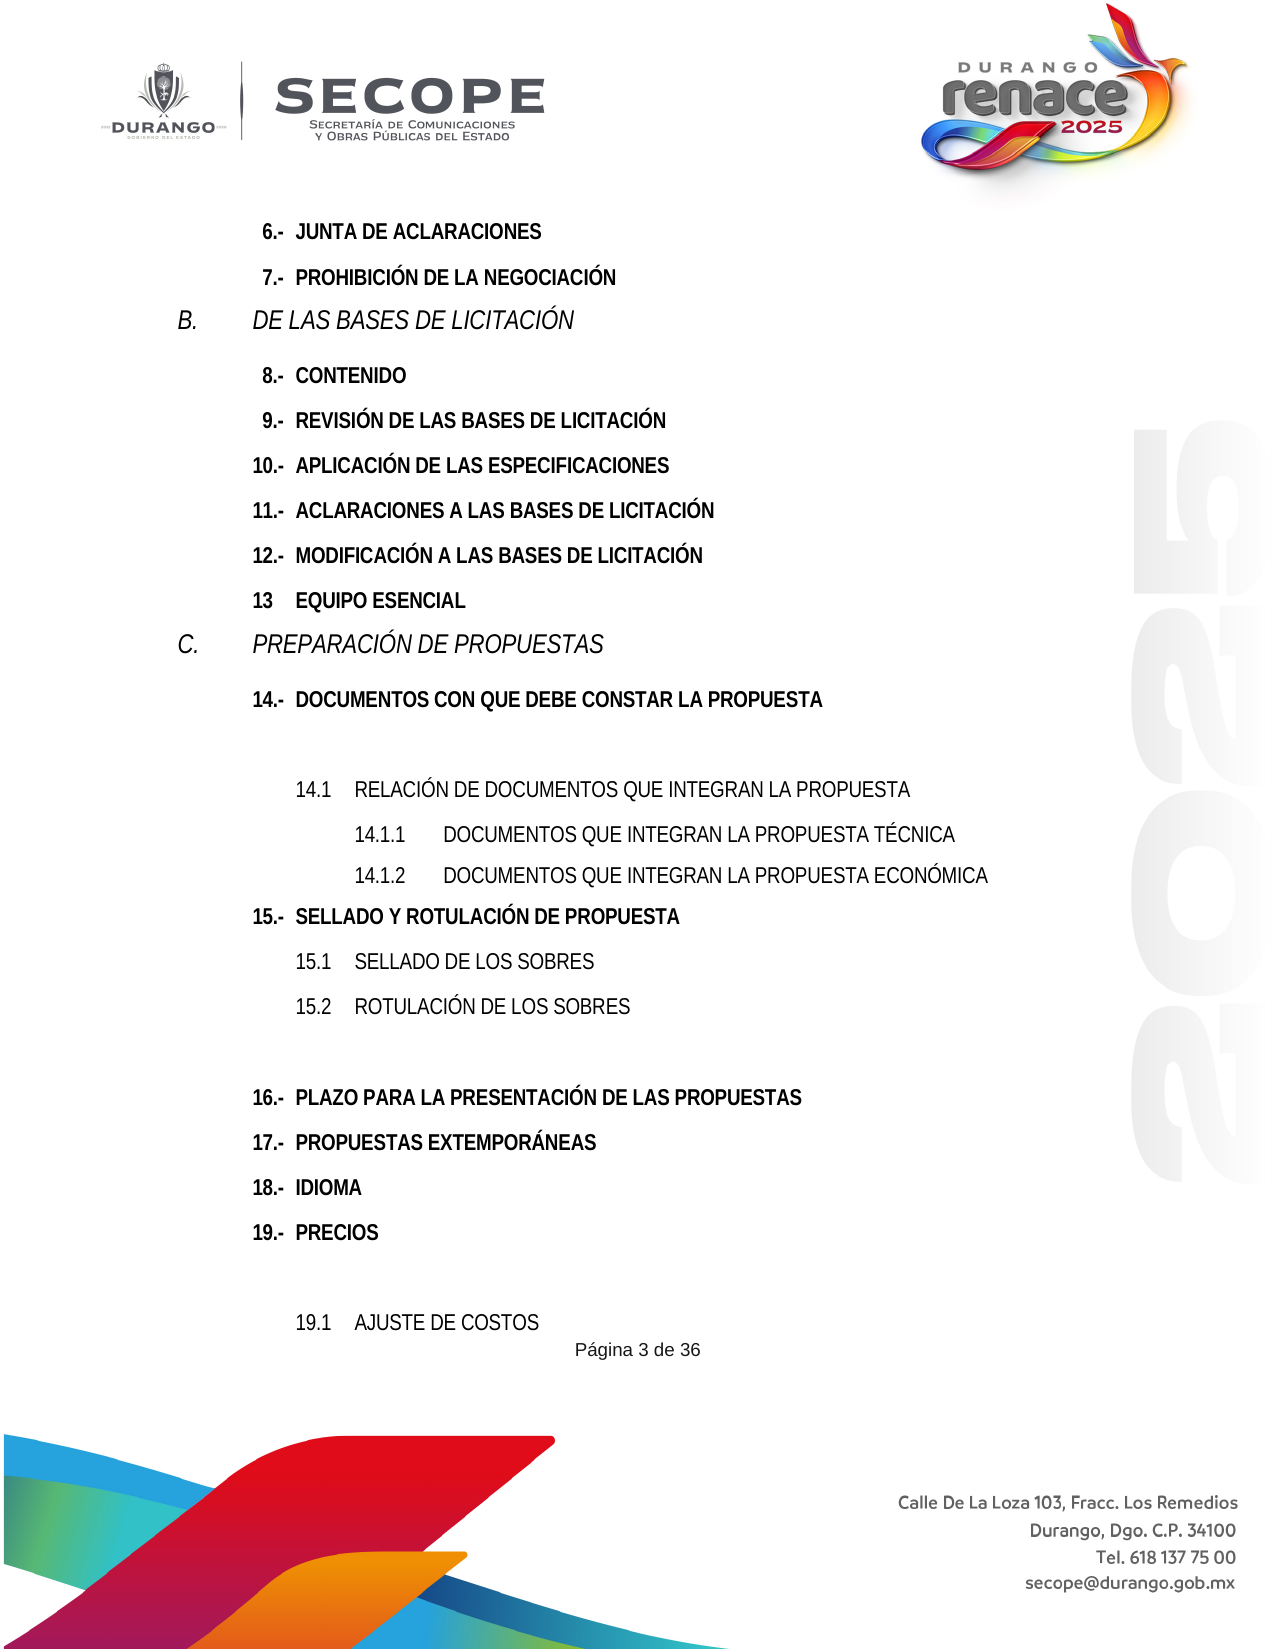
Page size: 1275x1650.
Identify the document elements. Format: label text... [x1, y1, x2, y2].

text 14.1.1 DOCUMENTOS QUE INTEGRAN LA PROPUESTA TÉCNICA [354, 821, 1098, 847]
text 15.- SELLADO Y ROTULACIÓN DE PROPUESTA [177, 903, 1098, 929]
text 9.- REVISIÓN DE LAS BASES DE LICITACIÓN [177, 407, 1098, 433]
text 13 EQUIPO ESENCIAL [177, 587, 1098, 614]
text 10.- APLICACIÓN DE LAS ESPECIFICACIONES [177, 452, 1098, 478]
text 12.- MODIFICACIÓN A LAS BASES DE LICITACIÓN [177, 542, 1098, 569]
text 7.- PROHIBICIÓN DE LA NEGOCIACIÓN [177, 263, 1098, 290]
text 6.- JUNTA DE ACLARACIONES [177, 218, 1098, 245]
text 16.- PLAZO PARA LA PRESENTACIÓN DE LAS PROPUESTAS [177, 1083, 1098, 1110]
picture [3, 2, 1272, 1649]
text 15.1 SELLADO DE LOS SOBRES [177, 948, 1098, 974]
text 19.- PRECIOS [177, 1219, 1098, 1245]
text C. PREPARACIÓN DE PROPUESTAS [177, 632, 1098, 659]
text 17.- PROPUESTAS EXTEMPORÁNEAS [177, 1128, 1098, 1155]
text 14.1 RELACIÓN DE DOCUMENTOS QUE INTEGRAN LA PROPUESTA [177, 776, 1098, 802]
text 14.- DOCUMENTOS CON QUE DEBE CONSTAR LA PROPUESTA [177, 686, 1098, 712]
text B. DE LAS BASES DE LICITACIÓN [177, 308, 1098, 335]
text 14.1.2 DOCUMENTOS QUE INTEGRAN LA PROPUESTA ECONÓMICA [354, 862, 1098, 888]
text 8.- CONTENIDO [177, 362, 1098, 388]
text 18.- IDIOMA [177, 1174, 1098, 1200]
text 15.2 ROTULACIÓN DE LOS SOBRES [177, 993, 1098, 1019]
text 11.- ACLARACIONES A LAS BASES DE LICITACIÓN [177, 497, 1098, 523]
text 19.1 AJUSTE DE COSTOS [177, 1309, 1098, 1335]
